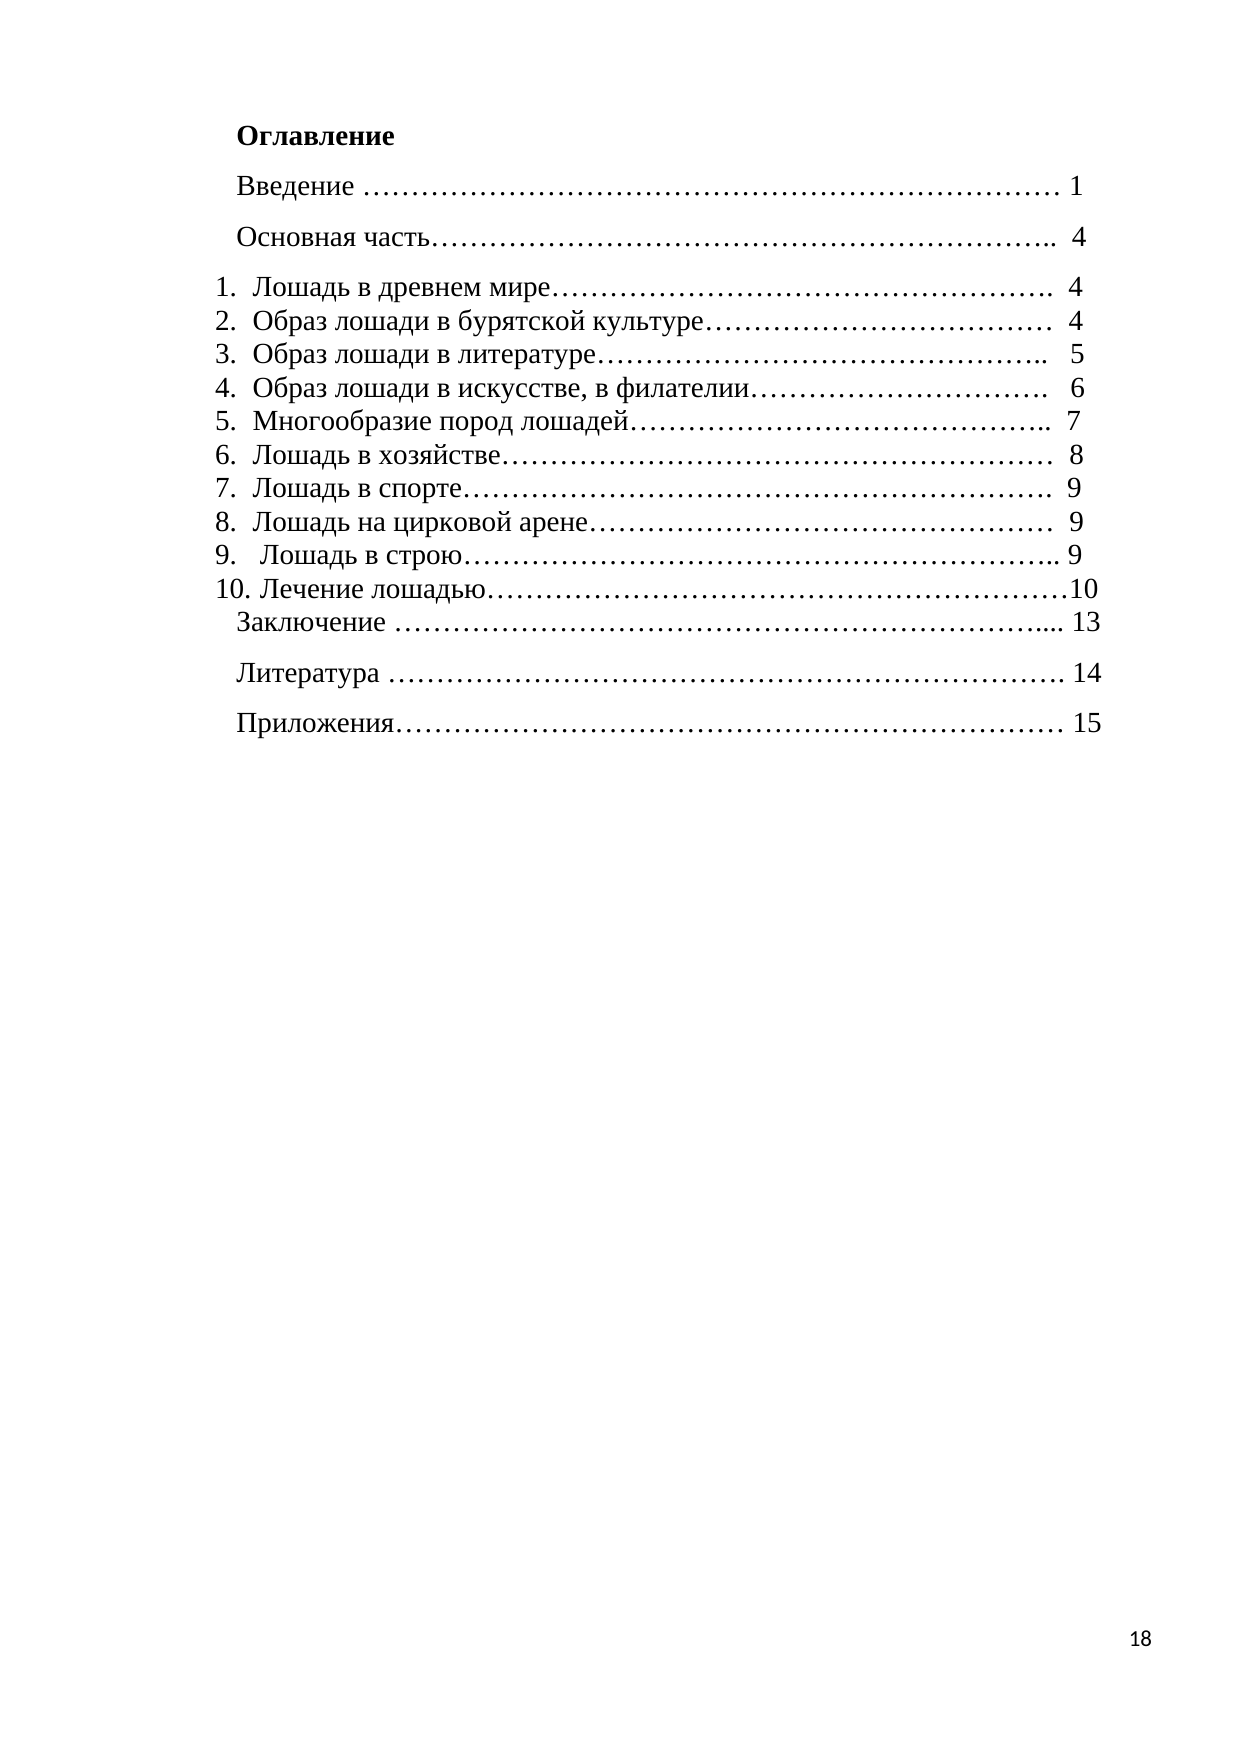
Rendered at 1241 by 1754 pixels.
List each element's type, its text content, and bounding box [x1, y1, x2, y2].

list Образ лошади в искусстве, в филателии…………………………. 6 [215, 370, 1152, 403]
text Заключение ………………………………………………………….... 13 [177, 604, 1152, 638]
list Образ лошади в бурятской культуре……………………………… 4 [215, 303, 1152, 336]
text Оглавление [177, 118, 1152, 152]
text Введение ……………………………………………………………… 1 [177, 168, 1152, 202]
list Лошадь в строю…………………………………………………….. 9 [215, 537, 1152, 571]
text Приложения…………………………………………………………… 15 [177, 705, 1152, 739]
list Лошадь на цирковой арене………………………………………… 9 [215, 504, 1152, 537]
list Лошадь в древнем мире……………………………………………. 4 [215, 269, 1152, 303]
list Лошадь в спорте……………………………………………………. 9 [215, 470, 1152, 504]
list Лечение лошадью……………………………………………………10 [215, 571, 1152, 604]
list Лошадь в хозяйстве………………………………………………… 8 [215, 437, 1152, 470]
text Основная часть……………………………………………………….. 4 [177, 219, 1152, 252]
text Литература ……………………………………………………………. 14 [177, 655, 1152, 688]
list Образ лошади в литературе……………………………………….. 5 [215, 336, 1152, 370]
list Многообразие пород лошадей…………………………………….. 7 [215, 403, 1152, 437]
